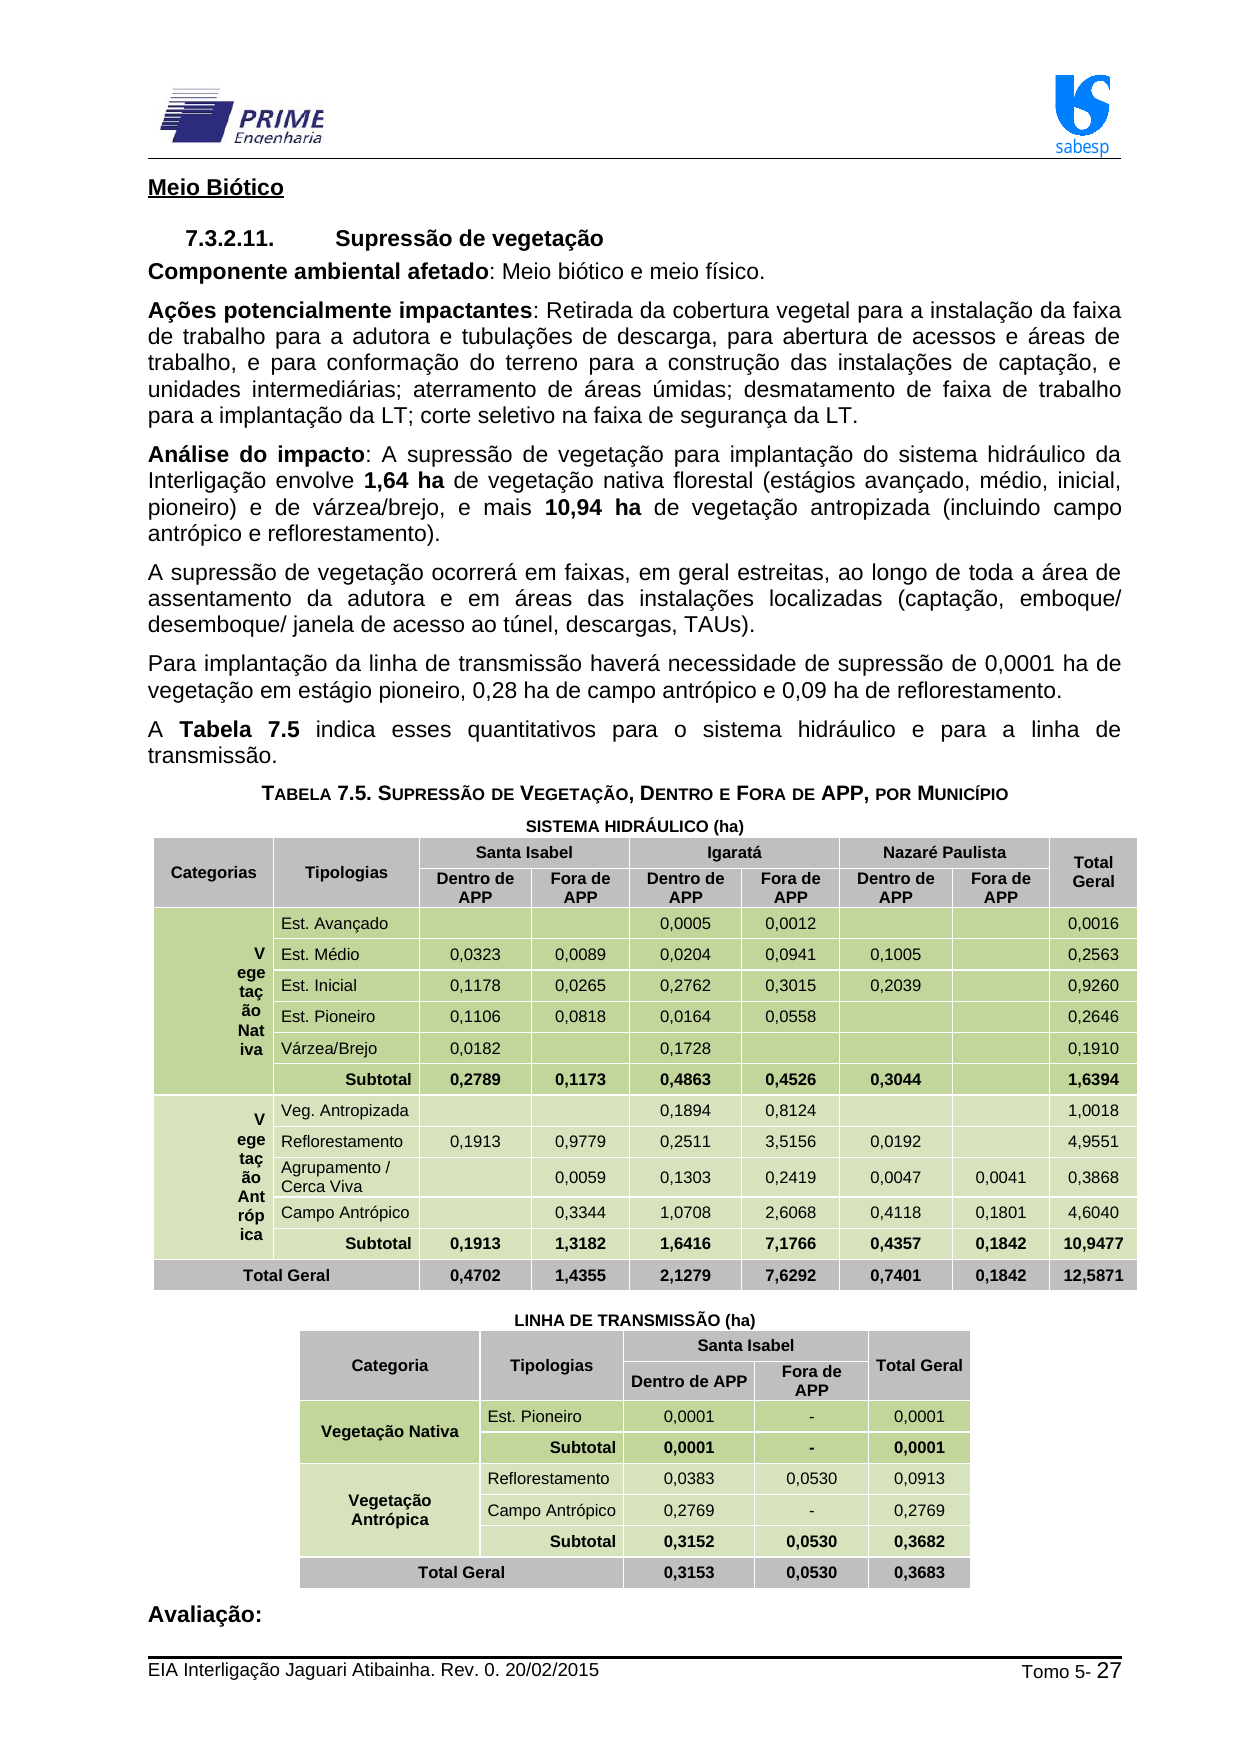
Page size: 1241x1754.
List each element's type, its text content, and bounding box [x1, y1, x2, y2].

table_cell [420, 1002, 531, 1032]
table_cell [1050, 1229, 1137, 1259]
text Componente ambiental afetado: Meio biótico e meio físico. [148, 258, 1122, 284]
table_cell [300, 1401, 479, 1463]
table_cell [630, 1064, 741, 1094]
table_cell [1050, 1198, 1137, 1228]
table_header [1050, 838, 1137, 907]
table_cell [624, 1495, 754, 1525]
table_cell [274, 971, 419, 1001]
text SISTEMA HIDRÁULICO (ha) [148, 817, 1122, 836]
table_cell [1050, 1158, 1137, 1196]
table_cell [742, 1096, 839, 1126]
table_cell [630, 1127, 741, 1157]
text Avaliação: [148, 1601, 1122, 1627]
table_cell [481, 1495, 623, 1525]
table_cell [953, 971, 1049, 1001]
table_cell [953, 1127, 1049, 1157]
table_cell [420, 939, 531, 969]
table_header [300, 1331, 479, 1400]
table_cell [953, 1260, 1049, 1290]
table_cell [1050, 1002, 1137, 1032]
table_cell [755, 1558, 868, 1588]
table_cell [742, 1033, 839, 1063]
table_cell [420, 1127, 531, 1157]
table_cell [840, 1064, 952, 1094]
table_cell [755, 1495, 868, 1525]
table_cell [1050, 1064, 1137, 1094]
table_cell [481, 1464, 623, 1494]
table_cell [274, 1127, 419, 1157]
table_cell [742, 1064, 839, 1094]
text Meio Biótico [148, 174, 1122, 200]
text Tabela 7.5. Supressão de Vegetação, Dentro e Fora de APP, por Município [148, 781, 1122, 805]
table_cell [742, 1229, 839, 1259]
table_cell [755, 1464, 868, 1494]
text LINHA DE TRANSMISSÃO (ha) [148, 1310, 1122, 1329]
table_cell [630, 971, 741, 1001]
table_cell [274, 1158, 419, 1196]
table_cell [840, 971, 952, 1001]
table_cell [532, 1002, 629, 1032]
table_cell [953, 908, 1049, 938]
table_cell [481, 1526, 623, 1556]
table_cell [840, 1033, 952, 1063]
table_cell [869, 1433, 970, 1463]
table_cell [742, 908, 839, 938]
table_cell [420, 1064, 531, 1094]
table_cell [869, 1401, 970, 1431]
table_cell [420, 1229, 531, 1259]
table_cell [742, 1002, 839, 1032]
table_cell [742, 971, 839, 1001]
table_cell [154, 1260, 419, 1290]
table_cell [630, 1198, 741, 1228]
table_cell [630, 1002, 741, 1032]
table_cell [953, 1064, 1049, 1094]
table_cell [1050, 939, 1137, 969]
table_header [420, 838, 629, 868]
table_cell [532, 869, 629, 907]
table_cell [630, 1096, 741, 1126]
text Ações potencialmente impactantes: Retirada da cobertura vegetal para a instalação da faixa de trabalho para a adutora e tubulações de descarga, para abertura de acessos e áreas de trabalho, e para conformação do terreno para a construção das instalações de captação, e unidades intermediárias; aterramento de áreas úmidas; desmatamento de faixa de trabalho para a implantação da LT; corte seletivo na faixa de segurança da LT. [148, 297, 1122, 428]
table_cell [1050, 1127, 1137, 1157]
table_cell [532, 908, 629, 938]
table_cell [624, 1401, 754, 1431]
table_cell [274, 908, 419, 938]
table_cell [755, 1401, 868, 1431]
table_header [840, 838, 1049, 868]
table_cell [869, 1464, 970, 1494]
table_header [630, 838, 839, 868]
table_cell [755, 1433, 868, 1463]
text Análise do impacto: A supressão de vegetação para implantação do sistema hidráulico da Interligação envolve 1,64 ha de vegetação nativa florestal (estágios avançado, médio, inicial, pioneiro) e de várzea/brejo, e mais 10,94 ha de vegetação antropizada (incluindo campo antrópico e reflorestamento). [148, 441, 1122, 546]
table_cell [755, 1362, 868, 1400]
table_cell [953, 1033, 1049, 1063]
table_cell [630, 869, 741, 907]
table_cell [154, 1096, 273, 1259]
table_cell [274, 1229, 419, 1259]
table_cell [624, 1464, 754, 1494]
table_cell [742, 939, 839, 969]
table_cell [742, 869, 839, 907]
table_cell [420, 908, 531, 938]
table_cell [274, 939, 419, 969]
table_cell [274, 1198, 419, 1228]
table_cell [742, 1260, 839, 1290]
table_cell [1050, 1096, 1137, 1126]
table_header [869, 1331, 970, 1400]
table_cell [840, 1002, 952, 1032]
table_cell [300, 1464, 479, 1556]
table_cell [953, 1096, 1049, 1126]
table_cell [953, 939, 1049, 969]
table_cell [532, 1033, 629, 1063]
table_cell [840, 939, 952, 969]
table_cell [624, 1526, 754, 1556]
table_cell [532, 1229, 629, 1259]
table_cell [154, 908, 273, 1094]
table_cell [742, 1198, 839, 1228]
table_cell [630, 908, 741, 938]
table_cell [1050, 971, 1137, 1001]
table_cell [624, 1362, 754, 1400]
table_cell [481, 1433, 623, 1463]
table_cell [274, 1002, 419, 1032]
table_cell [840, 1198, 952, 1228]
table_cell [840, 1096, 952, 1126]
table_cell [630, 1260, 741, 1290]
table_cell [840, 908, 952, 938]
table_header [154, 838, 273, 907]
text A supressão de vegetação ocorrerá em faixas, em geral estreitas, ao longo de toda a área de assentamento da adutora e em áreas das instalações localizadas (captação, emboque/ desemboque/ janela de acesso ao túnel, descargas, TAUs). [148, 559, 1122, 638]
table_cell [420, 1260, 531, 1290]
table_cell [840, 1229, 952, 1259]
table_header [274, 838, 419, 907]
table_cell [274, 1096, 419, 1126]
subtitle Supressão de vegetação [185, 225, 1122, 251]
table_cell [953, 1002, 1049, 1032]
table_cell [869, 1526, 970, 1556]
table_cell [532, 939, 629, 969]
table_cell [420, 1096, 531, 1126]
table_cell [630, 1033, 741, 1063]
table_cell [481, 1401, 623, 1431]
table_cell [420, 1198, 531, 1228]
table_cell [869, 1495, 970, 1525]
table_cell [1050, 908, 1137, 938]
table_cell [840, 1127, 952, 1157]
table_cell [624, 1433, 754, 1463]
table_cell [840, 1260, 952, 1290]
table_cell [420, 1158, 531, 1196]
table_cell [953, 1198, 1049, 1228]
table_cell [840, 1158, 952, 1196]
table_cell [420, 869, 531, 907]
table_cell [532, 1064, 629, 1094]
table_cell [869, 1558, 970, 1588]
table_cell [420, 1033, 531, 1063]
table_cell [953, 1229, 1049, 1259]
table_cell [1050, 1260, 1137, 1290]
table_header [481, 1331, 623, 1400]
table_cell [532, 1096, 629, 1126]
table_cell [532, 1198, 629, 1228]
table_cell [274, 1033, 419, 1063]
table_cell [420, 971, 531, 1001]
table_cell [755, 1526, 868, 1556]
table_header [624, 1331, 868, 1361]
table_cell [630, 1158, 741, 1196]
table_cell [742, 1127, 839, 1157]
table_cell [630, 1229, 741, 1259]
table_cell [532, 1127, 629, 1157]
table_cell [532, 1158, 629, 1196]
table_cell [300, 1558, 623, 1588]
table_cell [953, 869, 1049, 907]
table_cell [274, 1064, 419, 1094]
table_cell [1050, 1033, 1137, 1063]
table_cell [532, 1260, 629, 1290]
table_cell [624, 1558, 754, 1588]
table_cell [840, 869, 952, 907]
text Para implantação da linha de transmissão haverá necessidade de supressão de 0,0001 ha de vegetação em estágio pioneiro, 0,28 ha de campo antrópico e 0,09 ha de reflorestamento. [148, 650, 1122, 703]
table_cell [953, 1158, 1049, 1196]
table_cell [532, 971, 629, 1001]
text A Tabela 7.5 indica esses quantitativos para o sistema hidráulico e para a linha de transmissão. [148, 716, 1122, 768]
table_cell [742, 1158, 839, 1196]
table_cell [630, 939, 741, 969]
